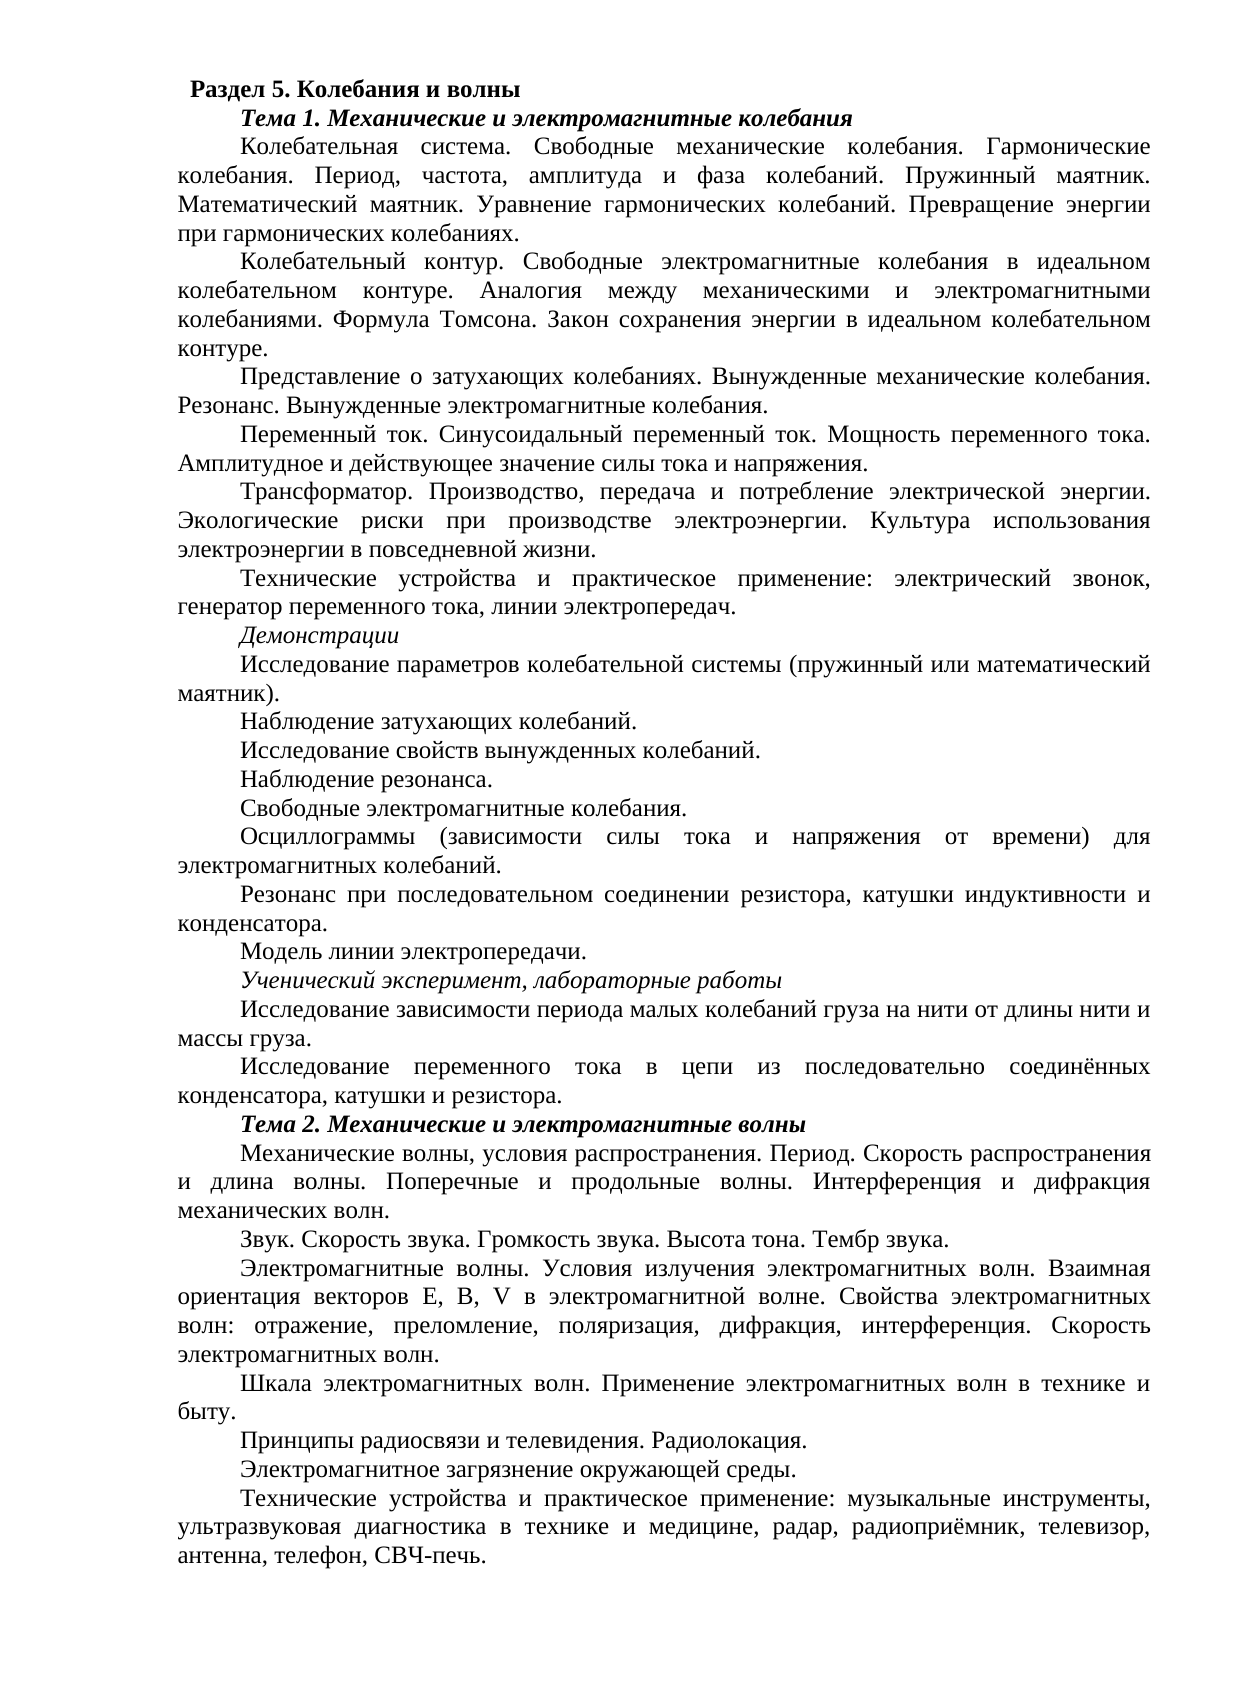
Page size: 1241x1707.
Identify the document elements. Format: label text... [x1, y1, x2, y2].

text Колебательный контур. Свободные электромагнитные колебания в идеальном колебательном контуре. Аналогия между механическими и электромагнитными колебаниями. Формула Томсона. Закон сохранения энергии в идеальном колебательном контуре. [177, 246, 1152, 361]
text Резонанс при последовательном соединении резистора, катушки индуктивности и конденсатора. [177, 879, 1152, 936]
text Переменный ток. Синусоидальный переменный ток. Мощность переменного тока. Амплитудное и действующее значение силы тока и напряжения. [177, 419, 1152, 476]
text Модель линии электропередачи. [177, 936, 1152, 965]
text Исследование параметров колебательной системы (пружинный или математический маятник). [177, 649, 1152, 706]
text Колебательная система. Свободные механические колебания. Гармонические колебания. Период, частота, амплитуда и фаза колебаний. Пружинный маятник. Математический маятник. Уравнение гармонических колебаний. Превращение энергии при гармонических колебаниях. [177, 131, 1152, 246]
text Механические волны, условия распространения. Период. Скорость распространения и длина волны. Поперечные и продольные волны. Интерференция и дифракция механических волн. [177, 1138, 1152, 1224]
text Звук. Скорость звука. Громкость звука. Высота тона. Тембр звука. [177, 1224, 1152, 1253]
text Ученический эксперимент, лабораторные работы [177, 965, 1152, 994]
text Электромагнитное загрязнение окружающей среды. [177, 1454, 1152, 1483]
text Исследование свойств вынужденных колебаний. [177, 735, 1152, 764]
text Принципы радиосвязи и телевидения. Радиолокация. [177, 1425, 1152, 1454]
text Осциллограммы (зависимости силы тока и напряжения от времени) для электромагнитных колебаний. [177, 821, 1152, 879]
text Исследование переменного тока в цепи из последовательно соединённых конденсатора, катушки и резистора. [177, 1051, 1152, 1109]
text Технические устройства и практическое применение: музыкальные инструменты, ультразвуковая диагностика в технике и медицине, радар, радиоприёмник, телевизор, антенна, телефон, СВЧ-печь. [177, 1483, 1152, 1569]
text Раздел 5. Колебания и волны [190, 74, 1152, 103]
text Трансформатор. Производство, передача и потребление электрической энергии. Экологические риски при производстве электроэнергии. Культура использования электроэнергии в повседневной жизни. [177, 476, 1152, 563]
text Электромагнитные волны. Условия излучения электромагнитных волн. Взаимная ориентация векторов E, B, V в электромагнитной волне. Свойства электромагнитных волн: отражение, преломление, поляризация, дифракция, интерференция. Скорость электромагнитных волн. [177, 1253, 1152, 1368]
text Демонстрации [177, 620, 1152, 649]
text Наблюдение резонанса. [177, 764, 1152, 793]
text Представление о затухающих колебаниях. Вынужденные механические колебания. Резонанс. Вынужденные электромагнитные колебания. [177, 361, 1152, 419]
text Шкала электромагнитных волн. Применение электромагнитных волн в технике и быту. [177, 1368, 1152, 1425]
text Исследование зависимости периода малых колебаний груза на нити от длины нити и массы груза. [177, 994, 1152, 1051]
text Тема 1. Механические и электромагнитные колебания [177, 103, 1152, 131]
text Наблюдение затухающих колебаний. [177, 706, 1152, 735]
text Свободные электромагнитные колебания. [177, 793, 1152, 821]
text Технические устройства и практическое применение: электрический звонок, генератор переменного тока, линии электропередач. [177, 563, 1152, 620]
text Тема 2. Механические и электромагнитные волны [177, 1109, 1152, 1138]
